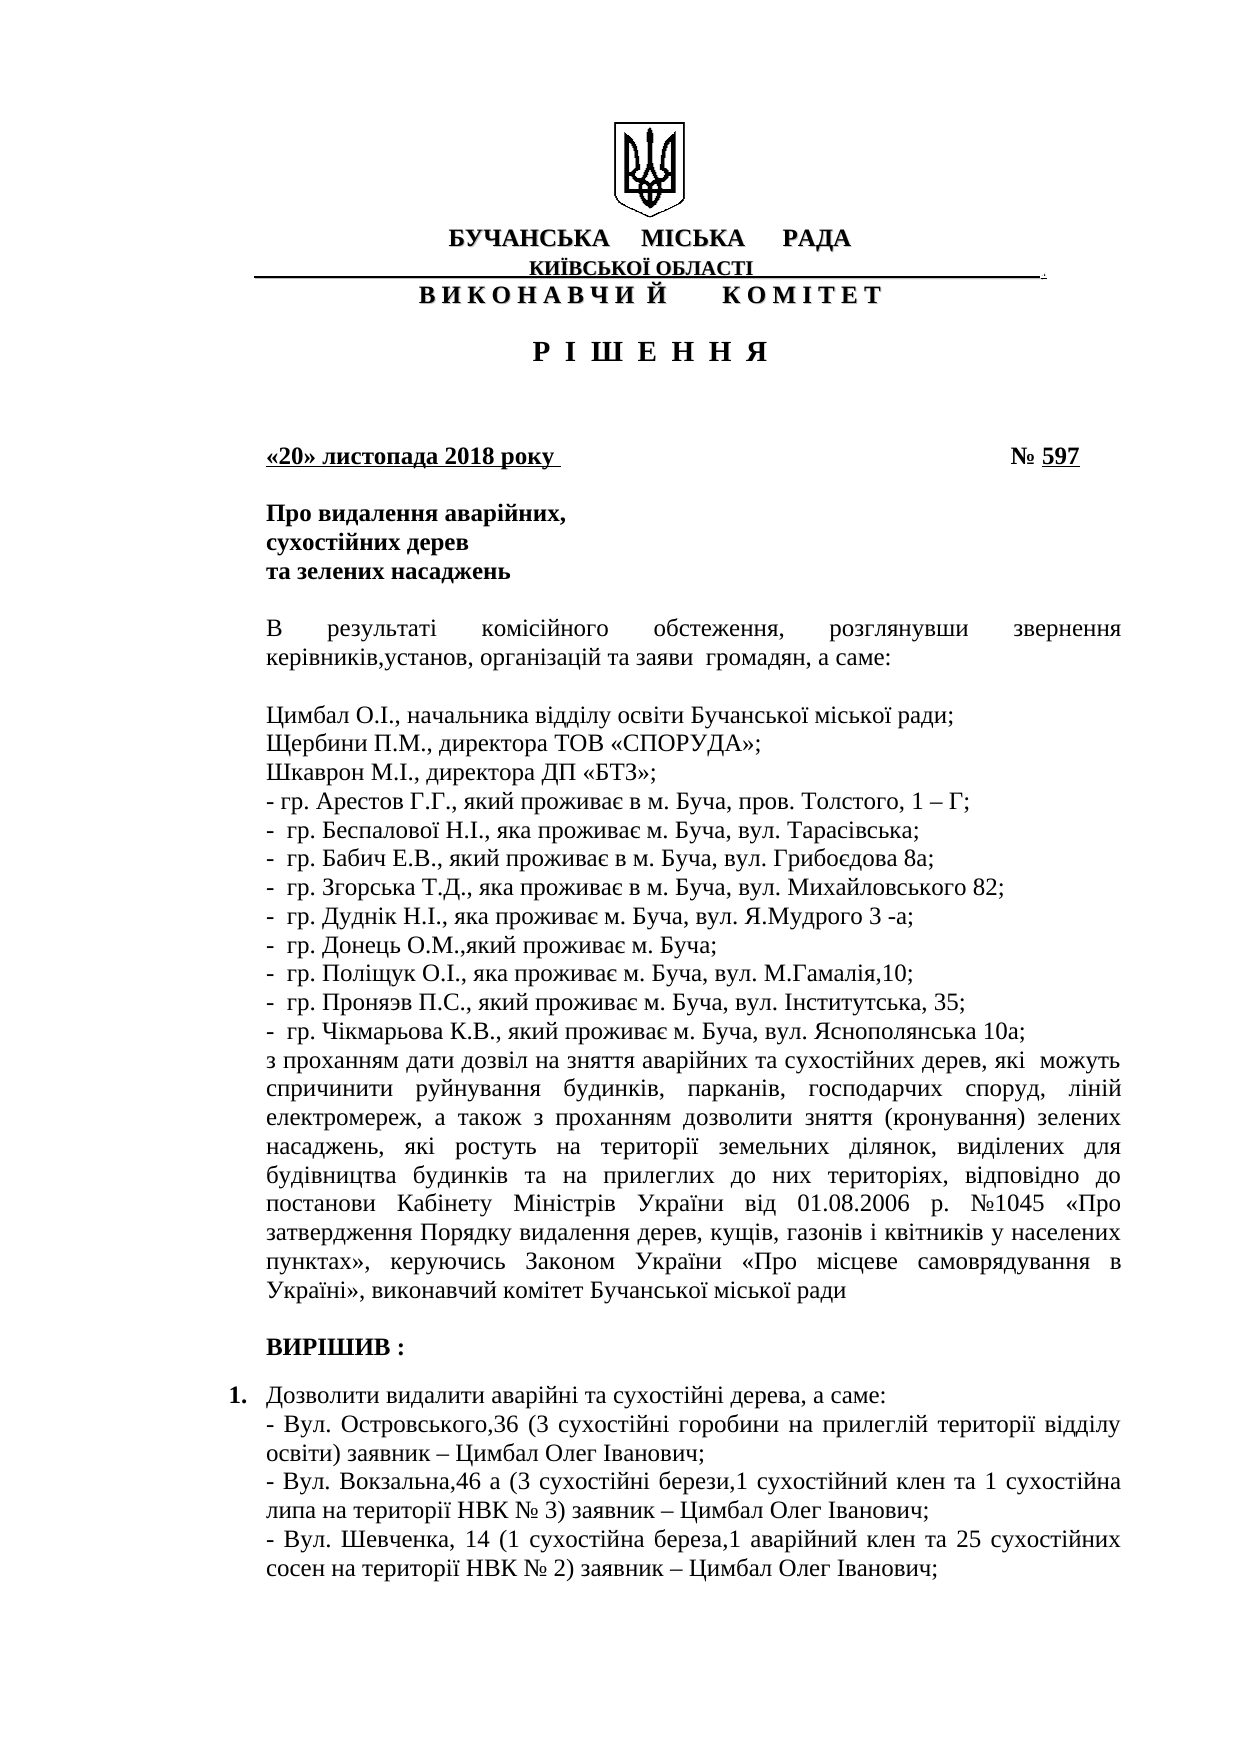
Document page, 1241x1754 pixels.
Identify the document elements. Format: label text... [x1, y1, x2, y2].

text - гр. Згорська Т.Д., яка проживає в м. Буча, вул. Михайловського 82; [266, 872, 1122, 901]
text - гр. Арестов Г.Г., який проживає в м. Буча, пров. Толстого, 1 – Г; [266, 786, 1122, 815]
text КИЇВСЬКОЇ ОБЛАСТІ_________________________, [118, 252, 1181, 280]
list Дозволити видалити аварійні та сухостійні дерева, а саме: [228, 1380, 1122, 1409]
text - гр. Чікмарьова К.В., який проживає м. Буча, вул. Яснополянська 10а; [266, 1016, 1122, 1045]
text ВИРІШИВ : [266, 1332, 1122, 1361]
text з проханням дати дозвіл на зняття аварійних та сухостійних дерев, які можуть спричинити руйнування будинків, парканів, господарчих споруд, ліній електромереж, а також з проханням дозволити зняття (кронування) зелених насаджень, які ростуть на території земельних ділянок, виділених для будівництва будинків та на прилеглих до них територіях, відповідно до постанови Кабінету Міністрів України від 01.08.2006 р. №1045 «Про затвердження Порядку видалення дерев, кущів, газонів і квітників у населених пунктах», керуючись Законом України «Про місцеве самоврядування в Україні», виконавчий комітет Бучанської міської ради [266, 1045, 1122, 1303]
text - гр. Бабич Е.В., який проживає в м. Буча, вул. Грибоєдова 8а; [266, 843, 1122, 872]
text БУЧАНСЬКА МІСЬКА РАДА [118, 223, 1181, 252]
text Цимбал О.І., начальника відділу освіти Бучанської міської ради; [266, 700, 1122, 728]
text Про видалення аварійних, [266, 498, 1122, 527]
text «20» листопада 2018 року № 597 [266, 441, 1122, 470]
text - гр. Беспалової Н.І., яка проживає м. Буча, вул. Тарасівська; [266, 815, 1122, 843]
text сухостійних дерев [266, 527, 1122, 556]
text В И К О Н А В Ч И Й К О М І Т Е Т [118, 280, 1181, 309]
text - гр. Проняэв П.С., який проживає м. Буча, вул. Інститутська, 35; [266, 987, 1122, 1016]
text - гр. Поліщук О.І., яка проживає м. Буча, вул. М.Гамалія,10; [266, 958, 1122, 987]
text та зелених насаджень [266, 556, 1122, 585]
text В результаті комісійного обстеження, розглянувши звернення керівників,установ, організацій та заяви громадян, а саме: [266, 613, 1122, 671]
text - Вул. Вокзальна,46 а (3 сухостійні берези,1 сухостійний клен та 1 сухостійна липа на території НВК № 3) заявник – Цимбал Олег Іванович; [266, 1466, 1122, 1524]
text - Вул. Островського,36 (3 сухостійні горобини на прилеглій території відділу освіти) заявник – Цимбал Олег Іванович; [266, 1409, 1122, 1466]
subtitle Р І Ш Е Н Н Я [118, 334, 1181, 368]
text - гр. Дуднік Н.І., яка проживає м. Буча, вул. Я.Мудрого 3 -а; [266, 901, 1122, 930]
text - гр. Донець О.М.,який проживає м. Буча; [266, 930, 1122, 958]
text Шкаврон М.І., директора ДП «БТЗ»; [266, 757, 1122, 786]
text Щербини П.М., директора ТОВ «СПОРУДА»; [266, 728, 1122, 757]
text - Вул. Шевченка, 14 (1 сухостійна береза,1 аварійний клен та 25 сухостійних сосен на території НВК № 2) заявник – Цимбал Олег Іванович; [266, 1524, 1122, 1581]
